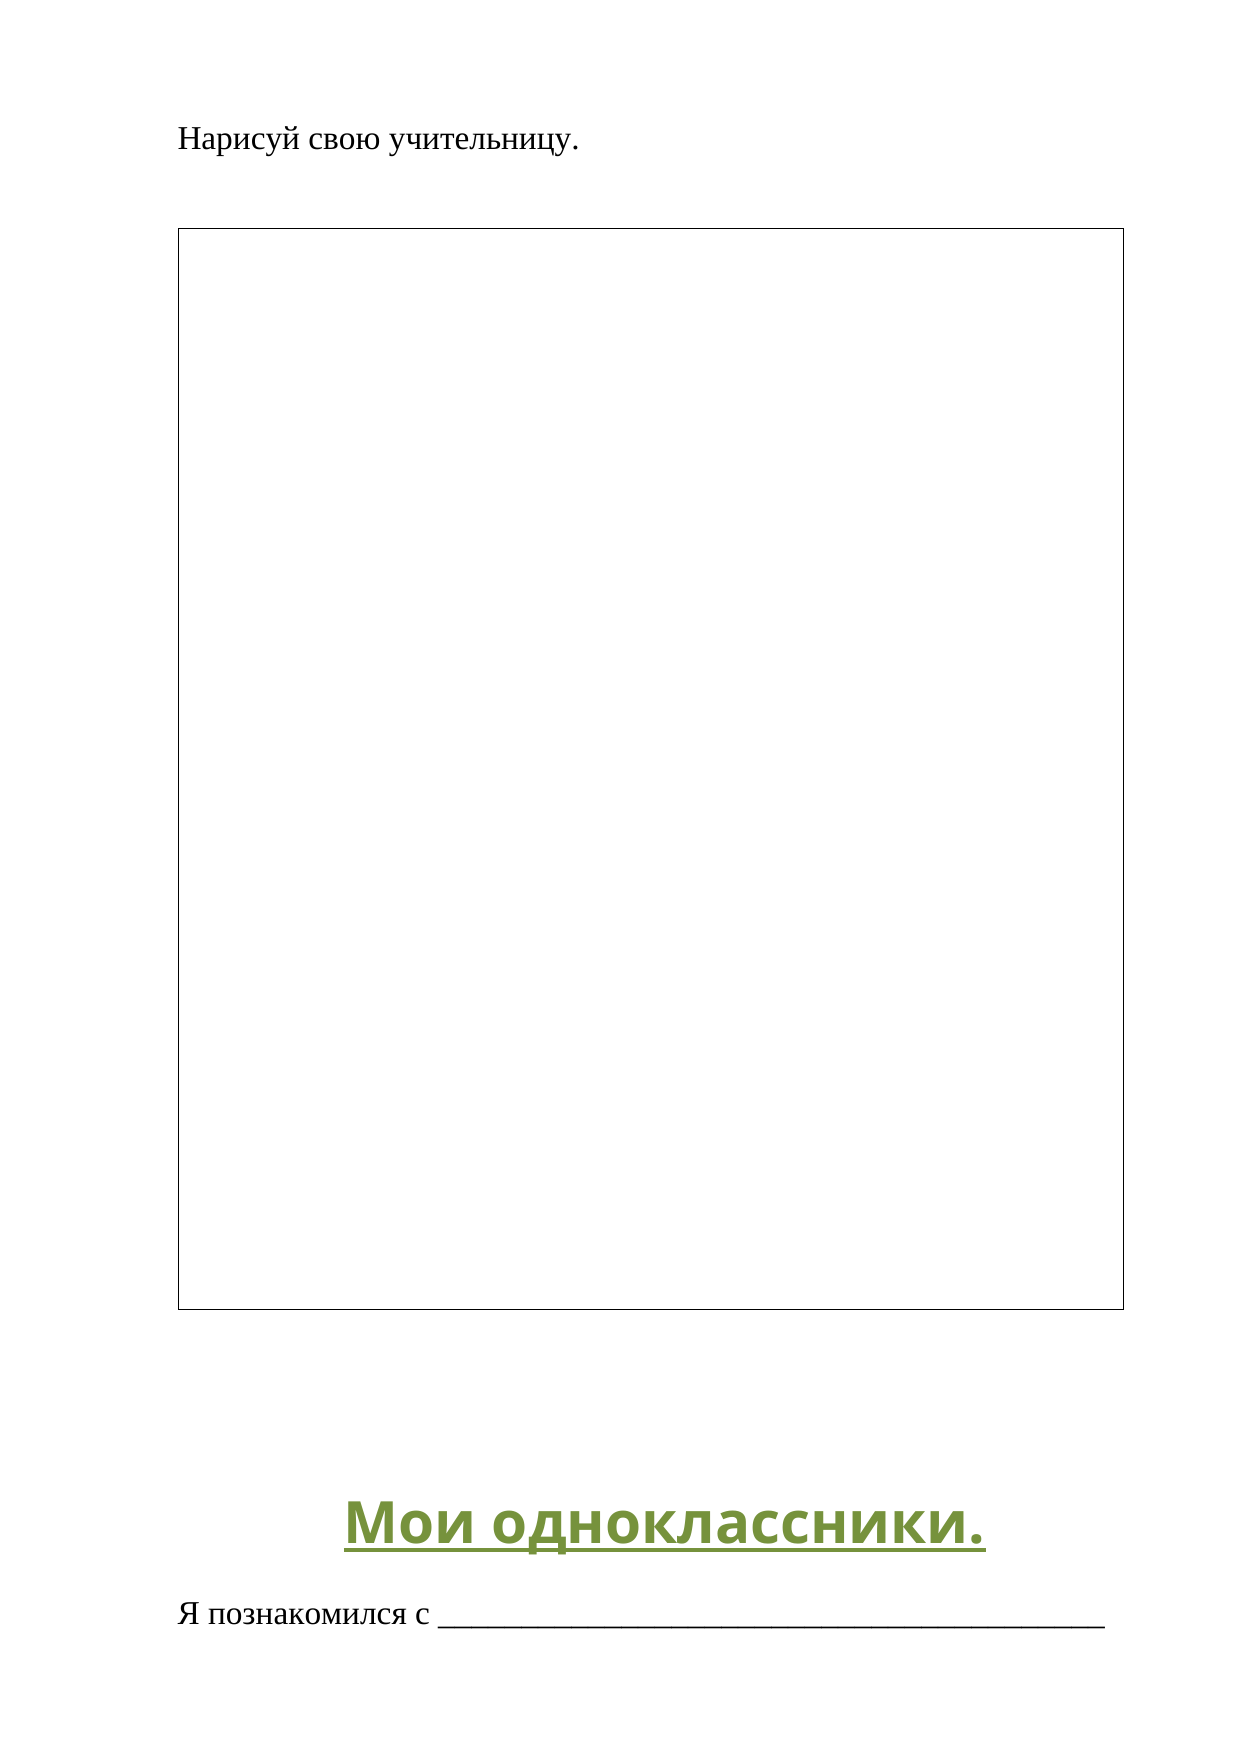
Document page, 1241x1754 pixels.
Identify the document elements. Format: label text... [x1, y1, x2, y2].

text Я познакомился с ________________________________________ [177, 1593, 1152, 1631]
text Нарисуй свою учительницу. [177, 118, 1152, 156]
text Мои одноклассники. [177, 1481, 1152, 1560]
